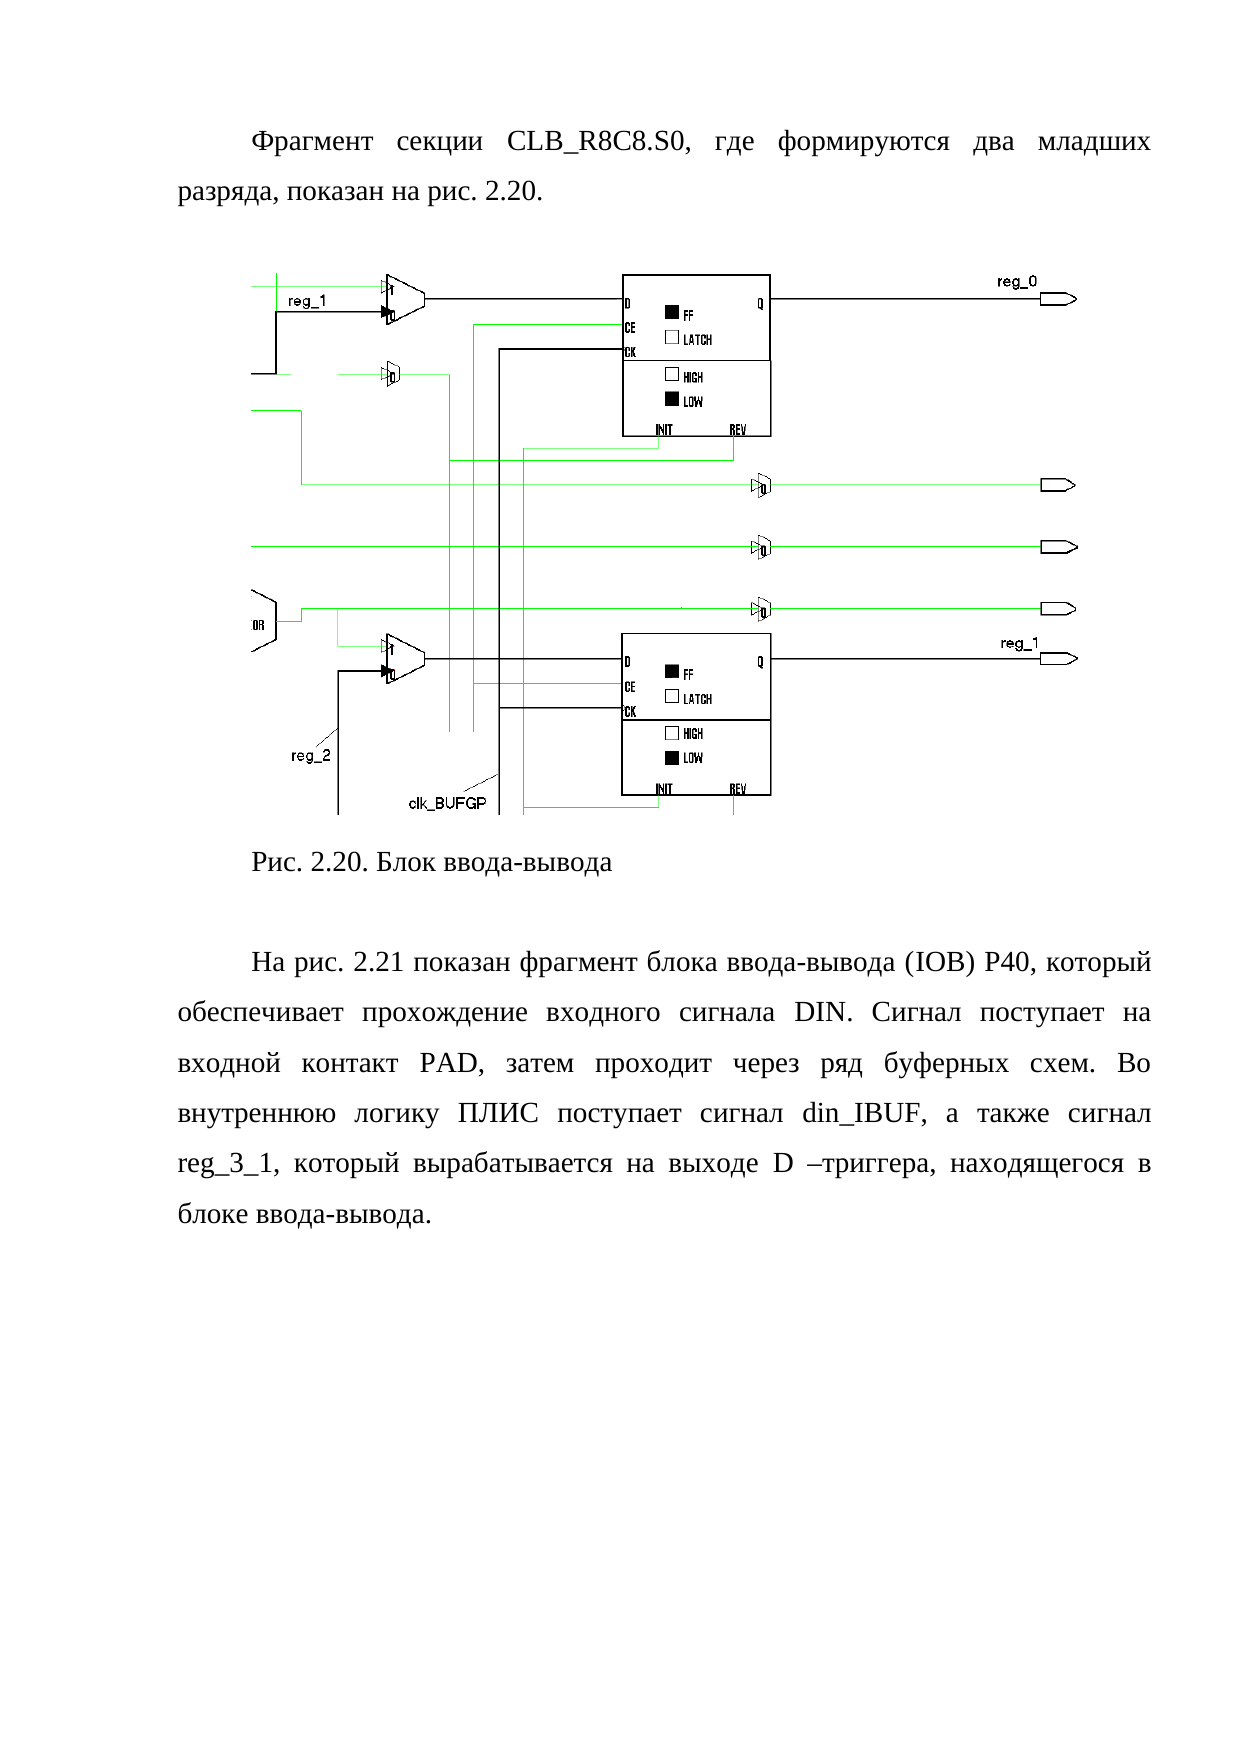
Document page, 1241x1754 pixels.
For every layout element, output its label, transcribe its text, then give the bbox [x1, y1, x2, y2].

picture [251, 273, 1080, 827]
text Фрагмент секции CLB_R8C8.S0, где формируются два младших разряда, показан на рис. 2.20. [177, 123, 1152, 207]
text Рис. 2.20. Блок ввода-вывода [177, 844, 1152, 877]
text На рис. 2.21 показан фрагмент блока ввода-вывода (IOB) P40, который обеспечивает прохождение входного сигнала DIN. Сигнал поступает на входной контакт PAD, затем проходит через ряд буферных схем. Во внутреннюю логику ПЛИС поступает сигнал din_IBUF, а также сигнал reg_3_1, который вырабатывается на выходе D –триггера, находящегося в блоке ввода-вывода. [177, 944, 1152, 1229]
